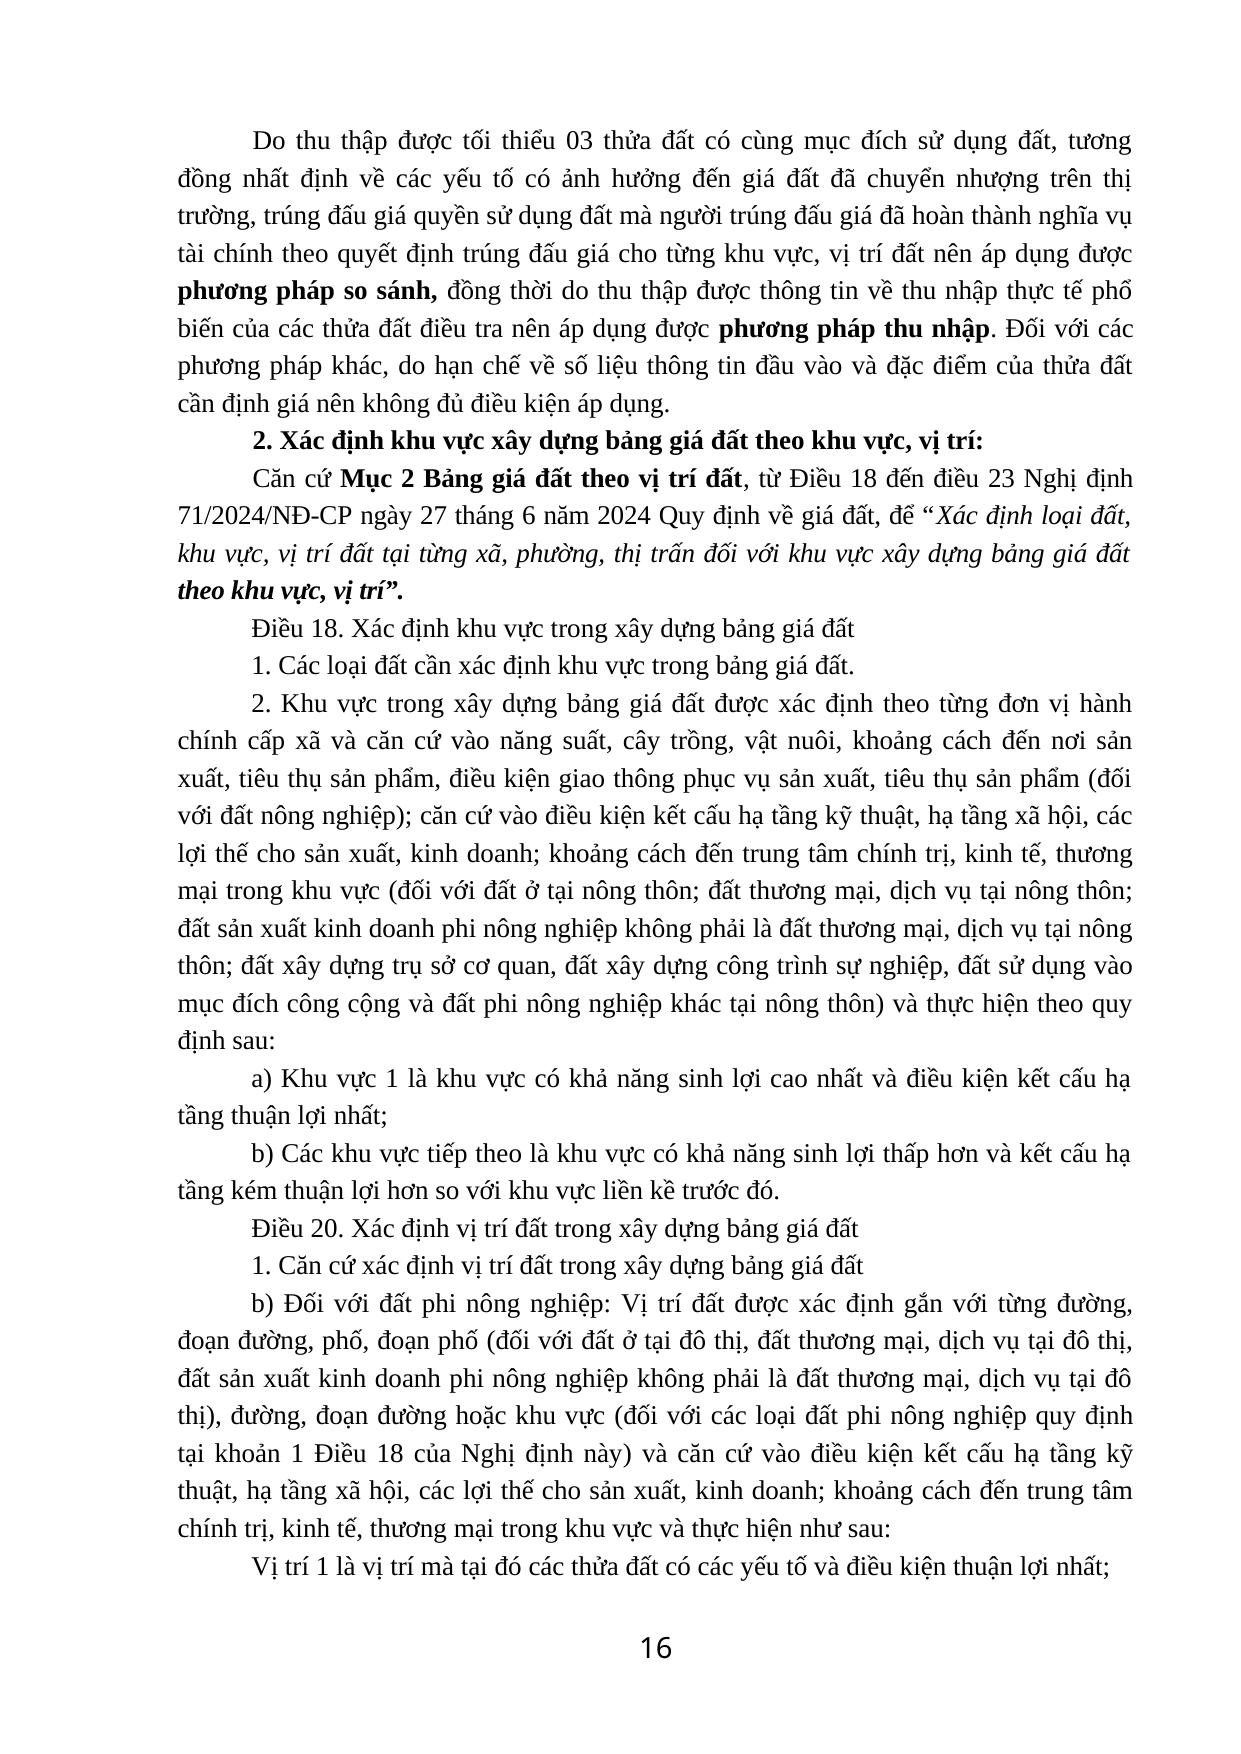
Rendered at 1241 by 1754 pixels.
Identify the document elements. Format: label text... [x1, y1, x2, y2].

text Điều 18. Xác định khu vực trong xây dựng bảng giá đất [177, 606, 1134, 643]
text 2. Xác định khu vực xây dựng bảng giá đất theo khu vực, vị trí: [177, 418, 1134, 456]
text Vị trí 1 là vị trí mà tại đó các thửa đất có các yếu tố và điều kiện thuận lợi nhất; [177, 1543, 1134, 1582]
list Do thu thập được tối thiểu 03 thửa đất có cùng mục đích sử dụng đất, tương đồng nhất định về các yếu tố có ảnh hưởng đến giá đất đã chuyển nhượng trên thị trường, trúng đấu giá quyền sử dụng đất mà người trúng đấu giá đã hoàn thành nghĩa vụ tài chính theo quyết định trúng đấu giá cho từng khu vực, vị trí đất nên áp dụng được phương pháp so sánh, đồng thời do thu thập được thông tin về thu nhập thực tế phổ biến của các thửa đất điều tra nên áp dụng được phương pháp thu nhập. Đối với các phương pháp khác, do hạn chế về số liệu thông tin đầu vào và đặc điểm của thửa đất cần định giá nên không đủ điều kiện áp dụng. [177, 118, 1134, 418]
text b) Đối với đất phi nông nghiệp: Vị trí đất được xác định gắn với từng đường, đoạn đường, phố, đoạn phố (đối với đất ở tại đô thị, đất thương mại, dịch vụ tại đô thị, đất sản xuất kinh doanh phi nông nghiệp không phải là đất thương mại, dịch vụ tại đô thị), đường, đoạn đường hoặc khu vực (đối với các loại đất phi nông nghiệp quy định tại khoản 1 Điều 18 của Nghị định này) và căn cứ vào điều kiện kết cấu hạ tầng kỹ thuật, hạ tầng xã hội, các lợi thế cho sản xuất, kinh doanh; khoảng cách đến trung tâm chính trị, kinh tế, thương mại trong khu vực và thực hiện như sau: [177, 1281, 1134, 1543]
text Điều 20. Xác định vị trí đất trong xây dựng bảng giá đất [251, 1206, 1134, 1243]
text 1. Các loại đất cần xác định khu vực trong bảng giá đất. [251, 643, 1134, 681]
text a) Khu vực 1 là khu vực có khả năng sinh lợi cao nhất và điều kiện kết cấu hạ tầng thuận lợi nhất; [177, 1056, 1134, 1131]
text 2. Khu vực trong xây dựng bảng giá đất được xác định theo từng đơn vị hành chính cấp xã và căn cứ vào năng suất, cây trồng, vật nuôi, khoảng cách đến nơi sản xuất, tiêu thụ sản phẩm, điều kiện giao thông phục vụ sản xuất, tiêu thụ sản phẩm (đối với đất nông nghiệp); căn cứ vào điều kiện kết cấu hạ tầng kỹ thuật, hạ tầng xã hội, các lợi thế cho sản xuất, kinh doanh; khoảng cách đến trung tâm chính trị, kinh tế, thương mại trong khu vực (đối với đất ở tại nông thôn; đất thương mại, dịch vụ tại nông thôn; đất sản xuất kinh doanh phi nông nghiệp không phải là đất thương mại, dịch vụ tại nông thôn; đất xây dựng trụ sở cơ quan, đất xây dựng công trình sự nghiệp, đất sử dụng vào mục đích công cộng và đất phi nông nghiệp khác tại nông thôn) và thực hiện theo quy định sau: [177, 681, 1134, 1056]
list Căn cứ Mục 2 Bảng giá đất theo vị trí đất, từ Điều 18 đến điều 23 Nghị định 71/2024/NĐ-CP ngày 27 tháng 6 năm 2024 Quy định về giá đất, để “Xác định loại đất, khu vực, vị trí đất tại từng xã, phường, thị trấn đối với khu vực xây dựng bảng giá đất theo khu vực, vị trí”. [177, 456, 1134, 606]
text 1. Căn cứ xác định vị trí đất trong xây dựng bảng giá đất [251, 1243, 1134, 1281]
text b) Các khu vực tiếp theo là khu vực có khả năng sinh lợi thấp hơn và kết cấu hạ tầng kém thuận lợi hơn so với khu vực liền kề trước đó. [177, 1131, 1134, 1206]
